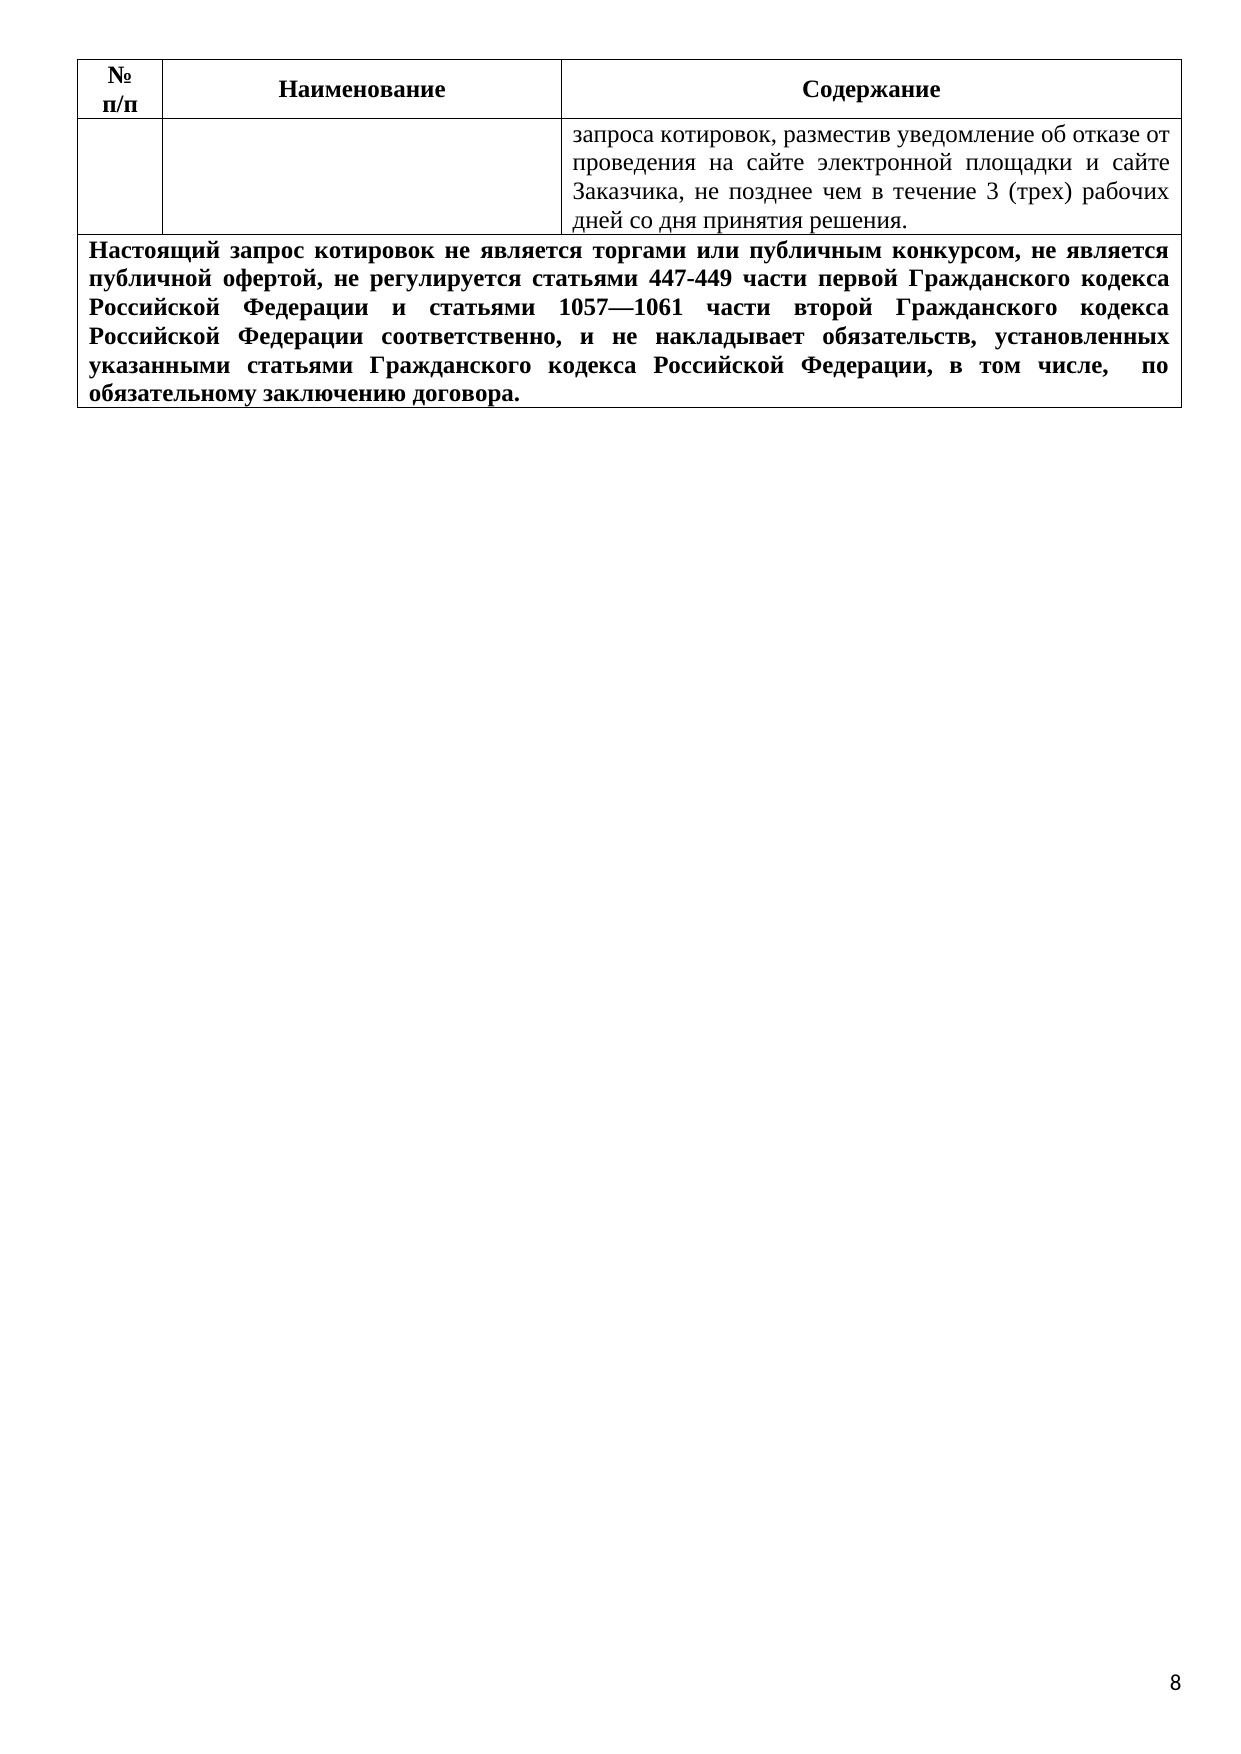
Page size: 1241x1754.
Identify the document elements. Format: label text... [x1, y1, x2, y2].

table_cell 25 [78, 119, 162, 234]
table_header Содержание [562, 60, 1181, 118]
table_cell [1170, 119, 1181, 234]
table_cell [163, 119, 561, 234]
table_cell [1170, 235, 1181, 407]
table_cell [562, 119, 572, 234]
table_header Наименование [163, 60, 561, 118]
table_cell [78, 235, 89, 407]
